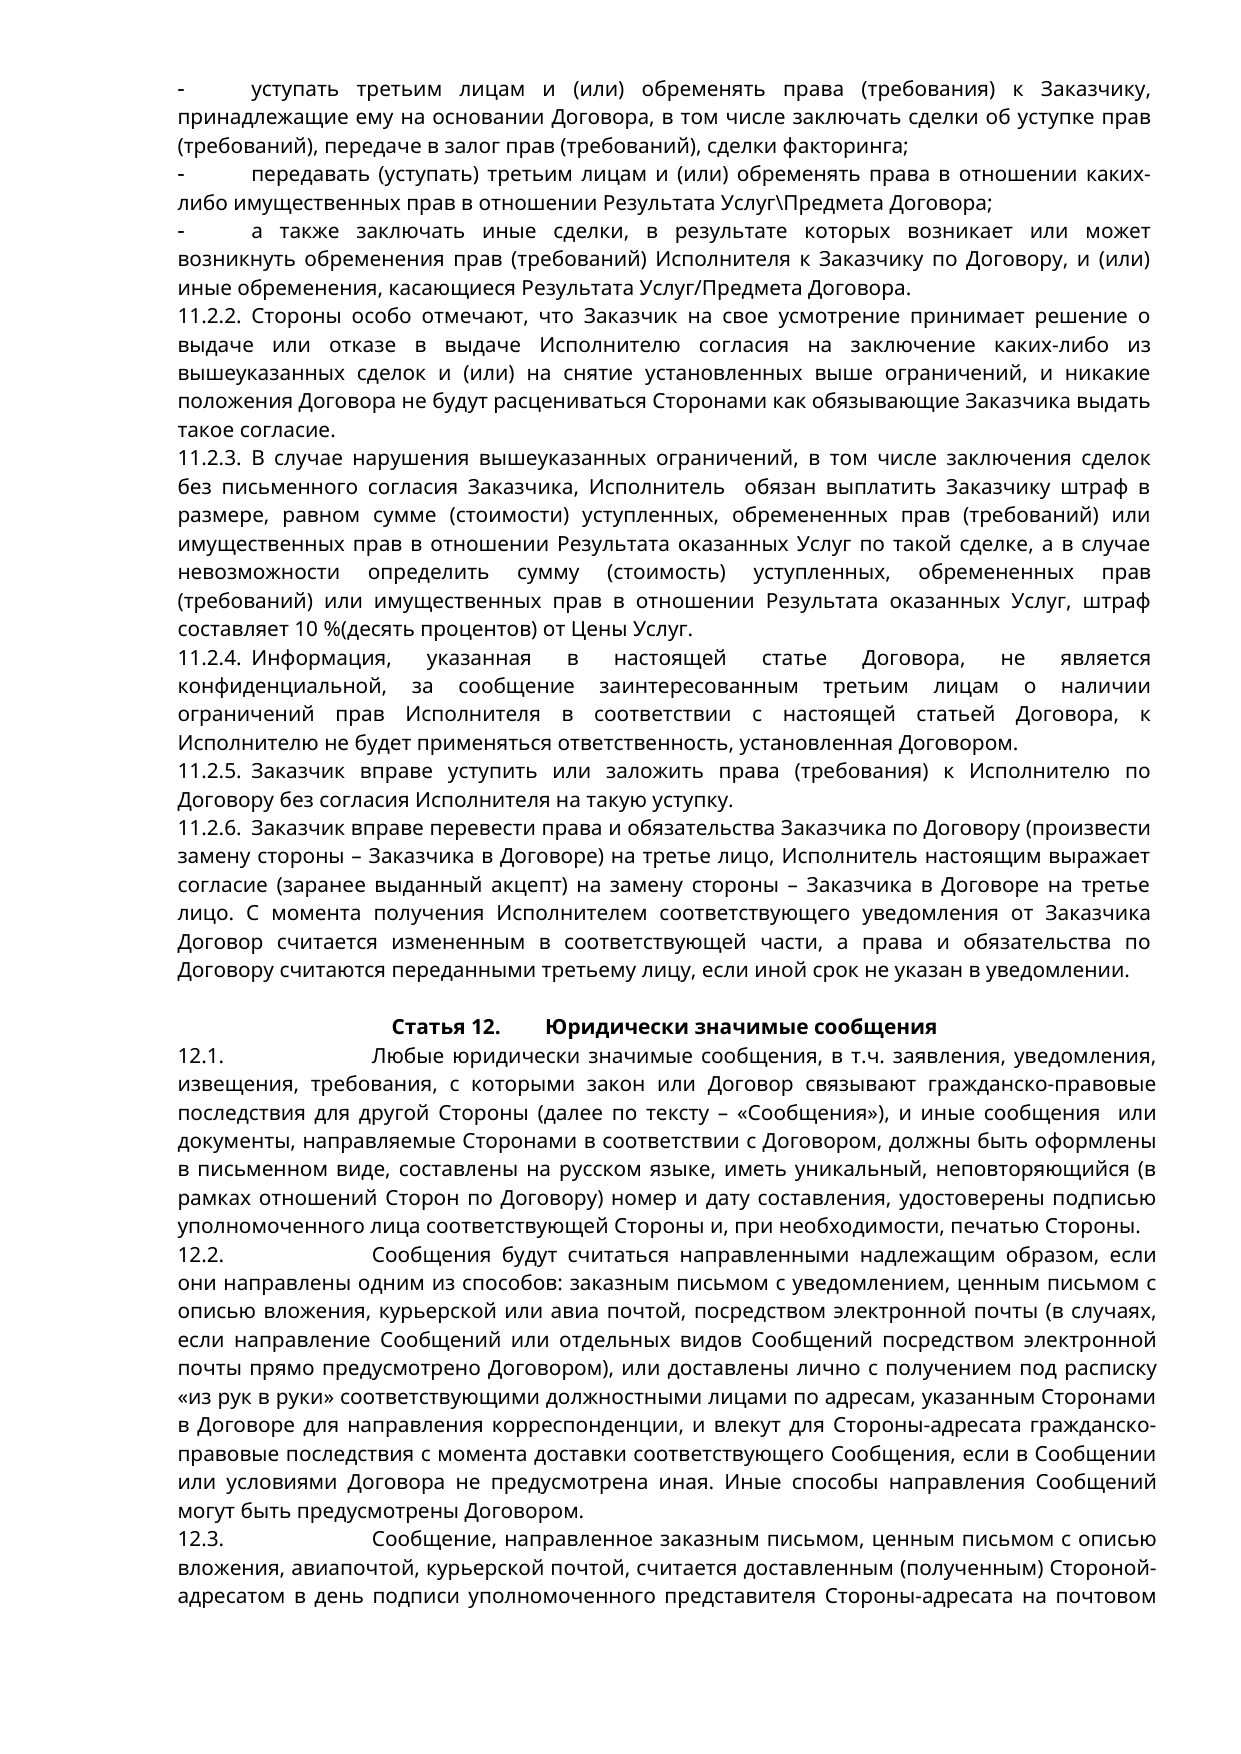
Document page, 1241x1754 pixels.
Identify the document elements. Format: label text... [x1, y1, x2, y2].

list Заказчик вправе уступить или заложить права (требования) к Исполнителю по Договору без согласия Исполнителя на такую уступку. [177, 756, 1152, 813]
list передавать (уступать) третьим лицам и (или) обременять права в отношении каких-либо имущественных прав в отношении Результата Услуг\Предмета Договора; [177, 159, 1152, 216]
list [177, 1524, 1157, 1609]
list Сообщения будут считаться направленными надлежащим образом, если они направлены одним из способов: заказным письмом с уведомлением, ценным письмом с описью вложения, курьерской или авиа почтой, посредством электронной почты (в случаях, если направление Сообщений или отдельных видов Сообщений посредством электронной почты прямо предусмотрено Договором), или доставлены лично с получением под расписку «из рук в руки» соответствующими должностными лицами по адресам, указанным Сторонами в Договоре для направления корреспонденции, и влекут для Стороны-адресата гражданско-правовые последствия с момента доставки соответствующего Сообщения, если в Сообщении или условиями Договора не предусмотрена иная. Иные способы направления Сообщений могут быть предусмотрены Договором. [177, 1240, 1157, 1524]
list Стороны особо отмечают, что Заказчик на свое усмотрение принимает решение о выдаче или отказе в выдаче Исполнителю согласия на заключение каких-либо из вышеуказанных сделок и (или) на снятие установленных выше ограничений, и никакие положения Договора не будут расцениваться Сторонами как обязывающие Заказчика выдать такое согласие. [177, 301, 1152, 443]
list Любые юридически значимые сообщения, в т.ч. заявления, уведомления, извещения, требования, с которыми закон или Договор связывают гражданско-правовые последствия для другой Стороны (далее по тексту – «Сообщения»), и иные сообщения или документы, направляемые Сторонами в соответствии с Договором, должны быть оформлены в письменном виде, составлены на русском языке, иметь уникальный, неповторяющийся (в рамках отношений Сторон по Договору) номер и дату составления, удостоверены подписью уполномоченного лица соответствующей Стороны и, при необходимости, печатью Стороны. [177, 1041, 1157, 1240]
list Информация, указанная в настоящей статье Договора, не является конфиденциальной, за сообщение заинтересованным третьим лицам о наличии ограничений прав Исполнителя в соответствии с настоящей статьей Договора, к Исполнителю не будет применяться ответственность, установленная Договором. [177, 643, 1152, 756]
subtitle Юридически значимые сообщения [177, 1012, 1152, 1041]
list В случае нарушения вышеуказанных ограничений, в том числе заключения сделок без письменного согласия Заказчика, Исполнитель обязан выплатить Заказчику штраф в размере, равном сумме (стоимости) уступленных, обремененных прав (требований) или имущественных прав в отношении Результата оказанных Услуг по такой сделке, а в случае невозможности определить сумму (стоимость) уступленных, обремененных прав (требований) или имущественных прав в отношении Результата оказанных Услуг, штраф составляет 10 %(десять процентов) от Цены Услуг. [177, 443, 1152, 643]
list Заказчик вправе перевести права и обязательства Заказчика по Договору (произвести замену стороны – Заказчика в Договоре) на третье лицо, Исполнитель настоящим выражает согласие (заранее выданный акцепт) на замену стороны – Заказчика в Договоре на третье лицо. С момента получения Исполнителем соответствующего уведомления от Заказчика Договор считается измененным в соответствующей части, а права и обязательства по Договору считаются переданными третьему лицу, если иной срок не указан в уведомлении. [177, 813, 1152, 984]
list а также заключать иные сделки, в результате которых возникает или может возникнуть обременения прав (требований) Исполнителя к Заказчику по Договору, и (или) иные обременения, касающиеся Результата Услуг/Предмета Договора. [177, 216, 1152, 301]
list уступать третьим лицам и (или) обременять права (требования) к Заказчику, принадлежащие ему на основании Договора, в том числе заключать сделки об уступке прав (требований), передаче в залог прав (требований), сделки факторинга; [177, 74, 1152, 159]
